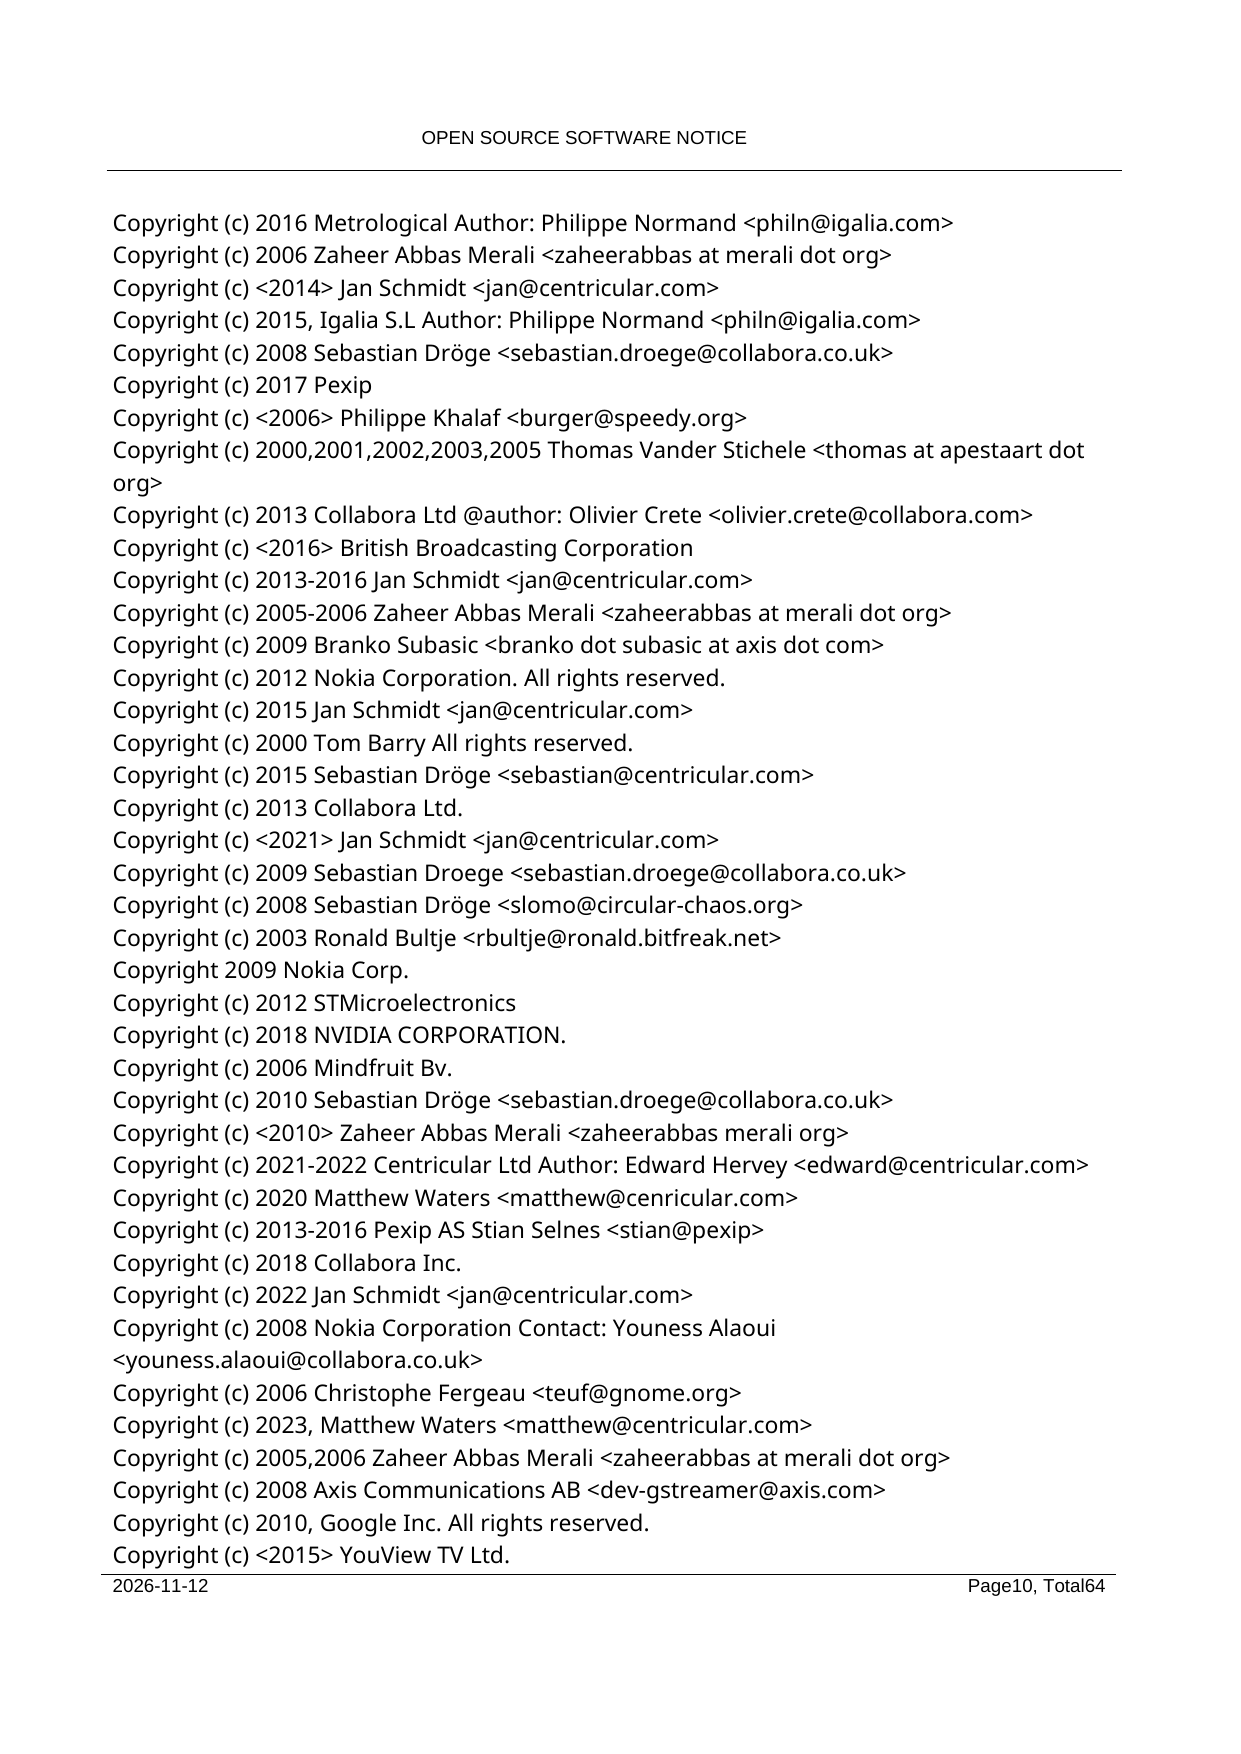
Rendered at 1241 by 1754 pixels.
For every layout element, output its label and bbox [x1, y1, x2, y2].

text [112, 206, 1128, 1571]
